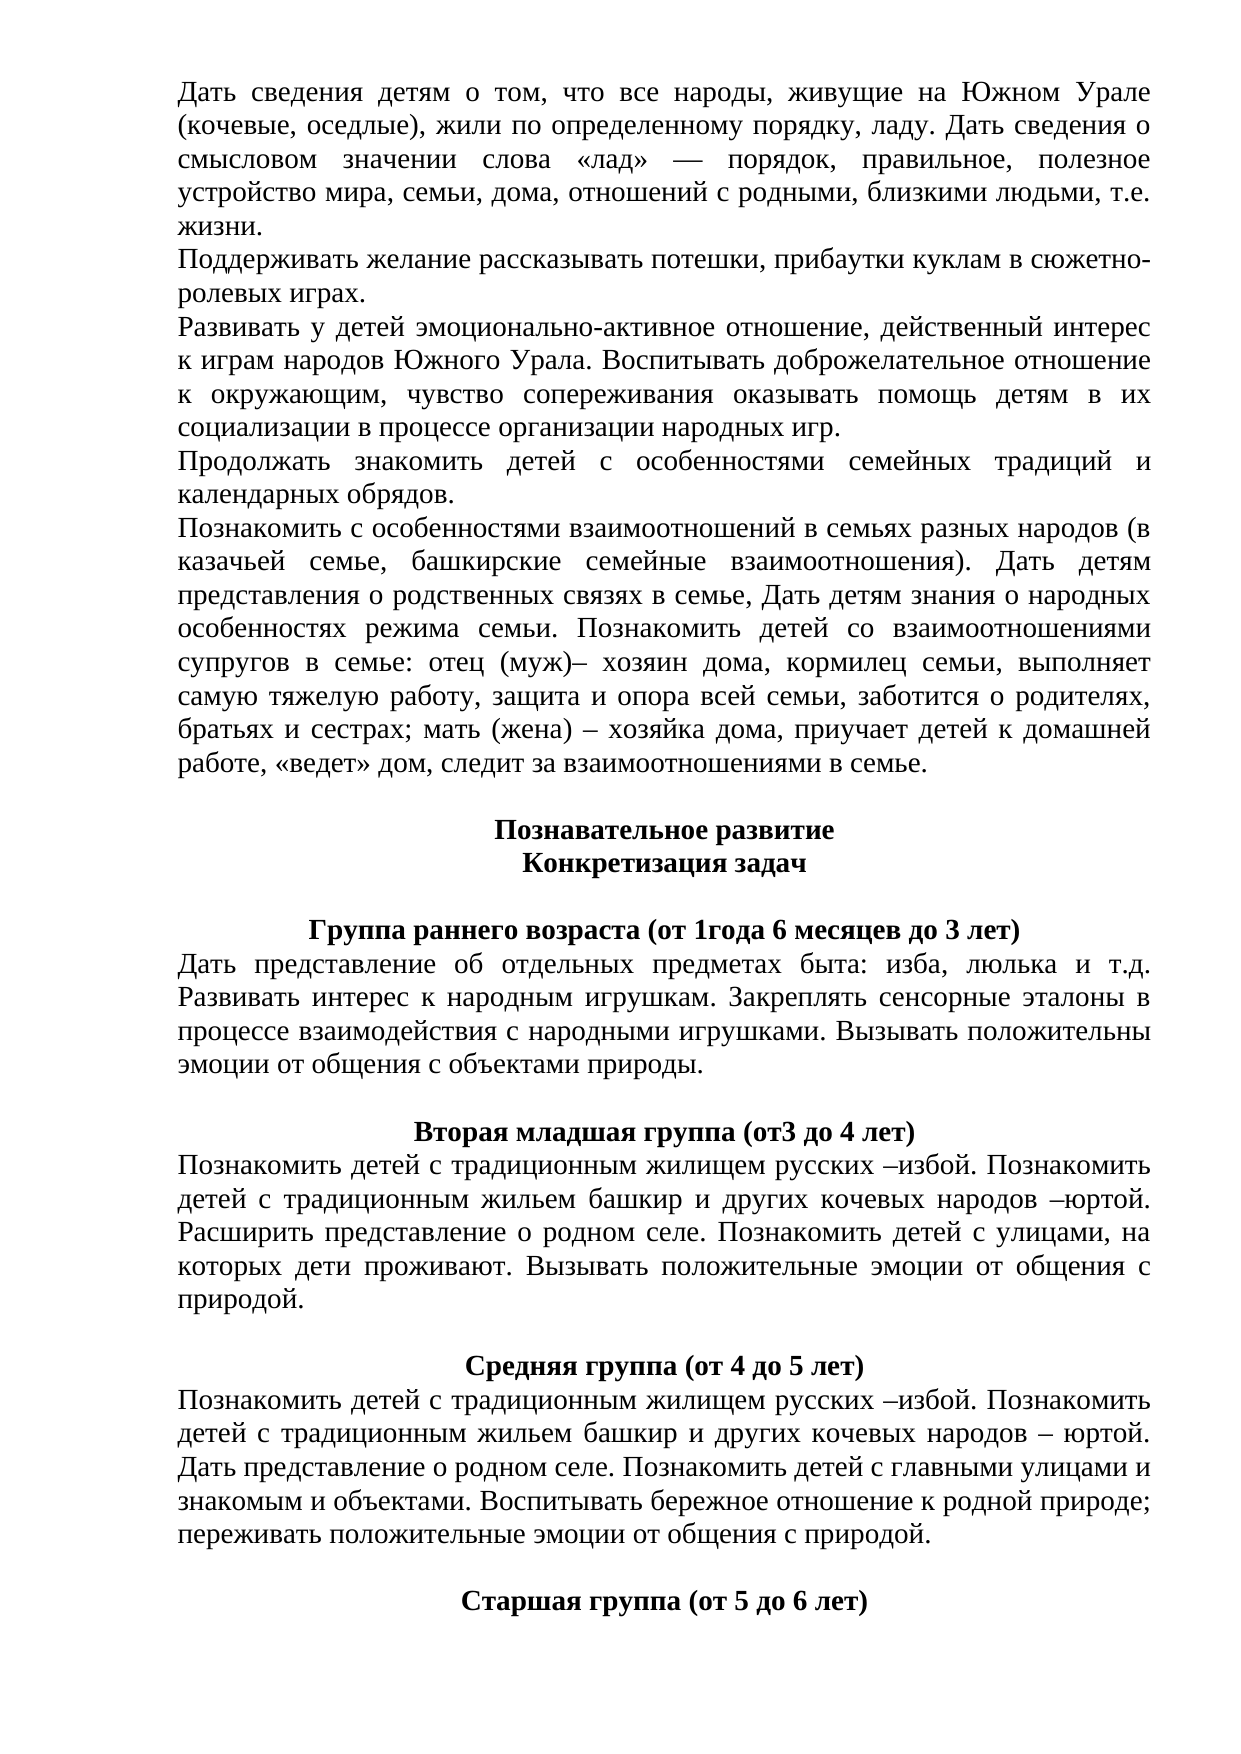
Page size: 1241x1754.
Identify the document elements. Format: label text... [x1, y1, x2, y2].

text Дать сведения детям о том, что все народы, живущие на Южном Урале (кочевые, оседлые), жили по определенному порядку, ладу. Дать сведения о смысловом значении слова «лад» — порядок, правильное, полезное устройство мира, семьи, дома, отношений с родными, близкими людьми, т.е. жизни. [177, 74, 1152, 242]
text Поддерживать желание рассказывать потешки, прибаутки куклам в сюжетно-ролевых играх. [177, 242, 1152, 309]
text Развивать у детей эмоционально-активное отношение, действенный интерес к играм народов Южного Урала. Воспитывать доброжелательное отношение к окружающим, чувство сопереживания оказывать помощь детям в их социализации в процессе организации народных игр. [177, 309, 1152, 443]
text Познакомить с особенностями взаимоотношений в семьях разных народов (в казачьей семье, башкирские семейные взаимоотношения). Дать детям представления о родственных связях в семье, Дать детям знания о народных особенностях режима семьи. Познакомить детей со взаимоотношениями супругов в семье: отец (муж)– хозяин дома, кормилец семьи, выполняет самую тяжелую работу, защита и опора всей семьи, заботится о родителях, братьях и сестрах; мать (жена) – хозяйка дома, приучает детей к домашней работе, «ведет» дом, следит за взаимоотношениями в семье. [177, 510, 1152, 778]
text Вторая младшая группа (от3 до 4 лет) [177, 1114, 1152, 1147]
text Познакомить детей с традиционным жилищем русских –избой. Познакомить детей с традиционным жильем башкир и других кочевых народов –юртой. Расширить представление о родном селе. Познакомить детей с улицами, на которых дети проживают. Вызывать положительные эмоции от общения с природой. [177, 1147, 1152, 1315]
text Познакомить детей с традиционным жилищем русских –избой. Познакомить детей с традиционным жильем башкир и других кочевых народов – юртой. Дать представление о родном селе. Познакомить детей с главными улицами и знакомым и объектами. Воспитывать бережное отношение к родной природе; переживать положительные эмоции от общения с природой. [177, 1382, 1152, 1550]
text Средняя группа (от 4 до 5 лет) [177, 1348, 1152, 1382]
text Старшая группа (от 5 до 6 лет) [177, 1583, 1152, 1617]
text Продолжать знакомить детей с особенностями семейных традиций и календарных обрядов. [177, 443, 1152, 510]
text Дать представление об отдельных предметах быта: изба, люлька и т.д. Развивать интерес к народным игрушкам. Закреплять сенсорные эталоны в процессе взаимодействия с народными игрушками. Вызывать положительны эмоции от общения с объектами природы. [177, 946, 1152, 1080]
text Познавательное развитие [177, 812, 1152, 845]
text Конкретизация задач [177, 845, 1152, 879]
text Группа раннего возраста (от 1года 6 месяцев до 3 лет) [177, 912, 1152, 946]
